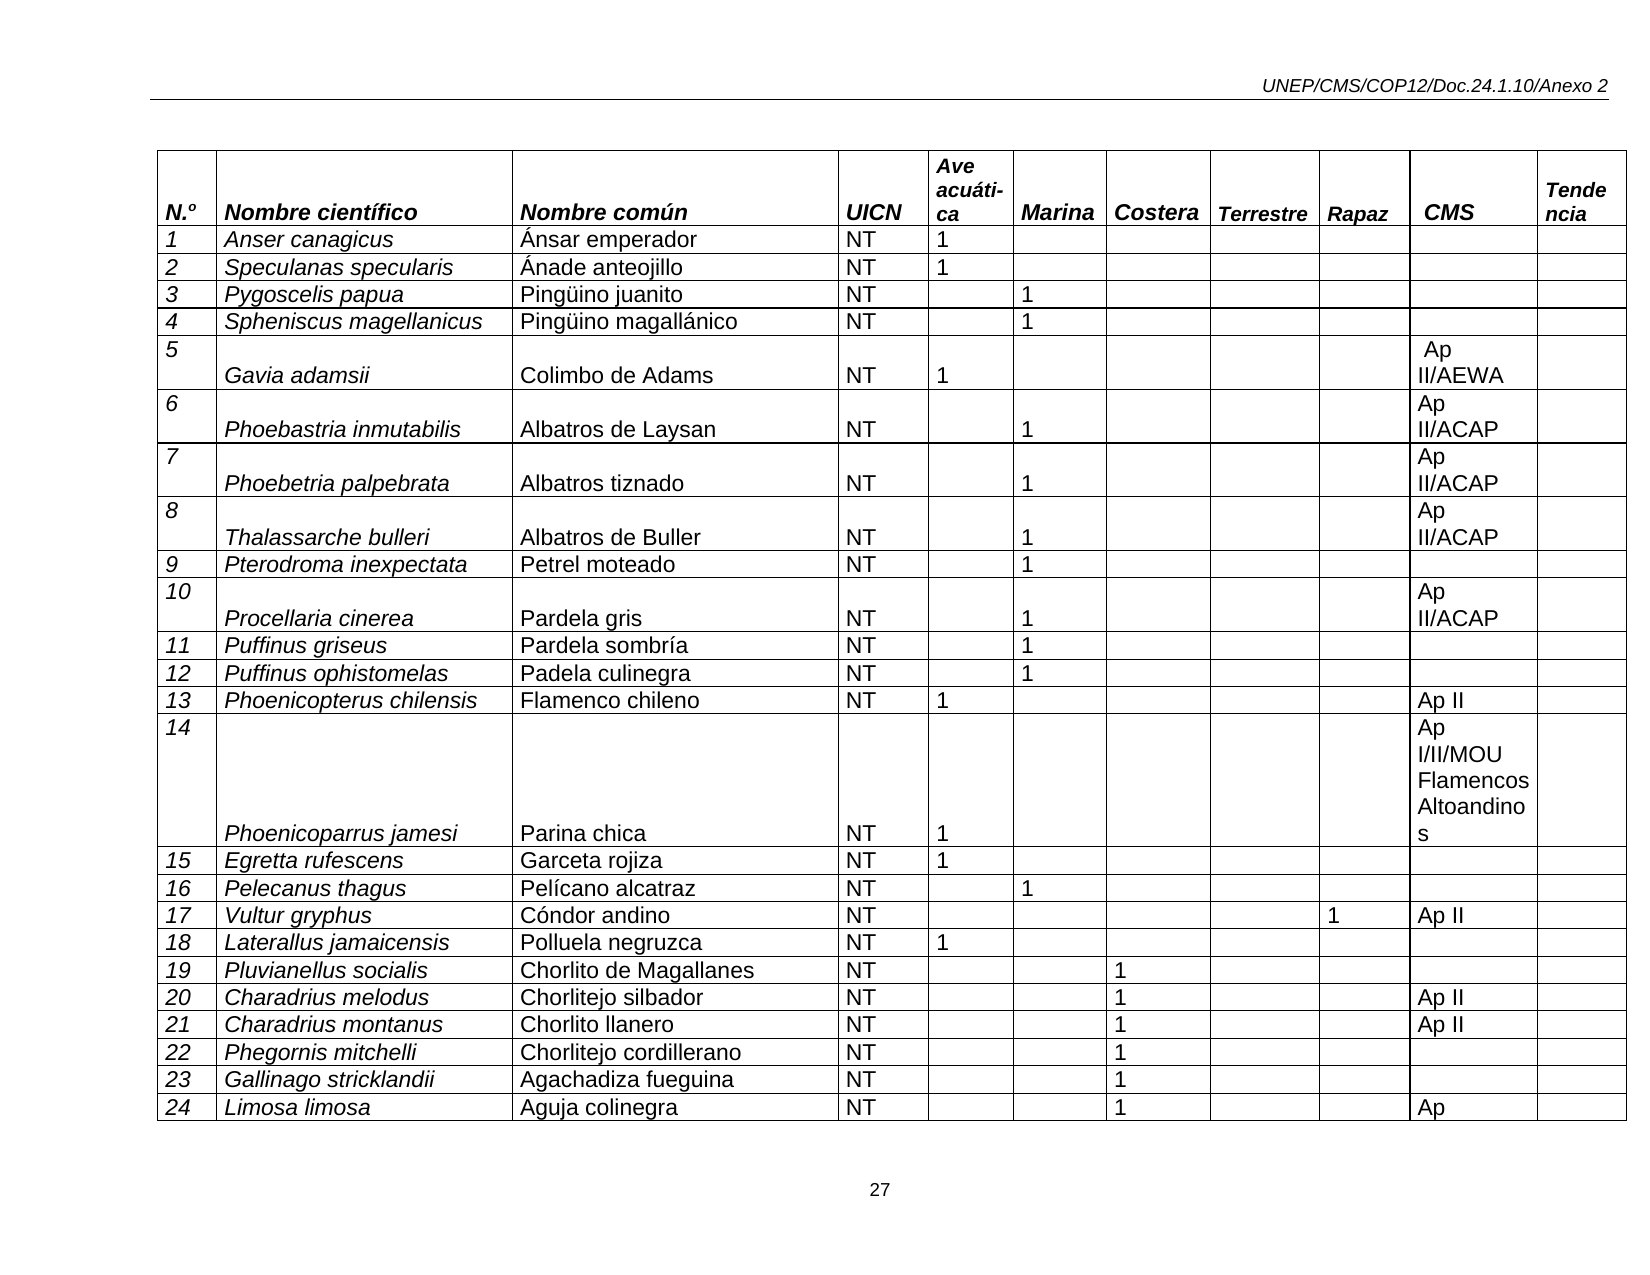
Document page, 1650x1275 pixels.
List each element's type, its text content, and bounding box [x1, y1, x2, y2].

table_cell 12 [158, 660, 216, 686]
table_cell Pelecanus thagus [217, 875, 512, 901]
table_cell [1538, 687, 1626, 713]
table_cell Albatros de Buller [513, 497, 838, 550]
table_cell 14 [158, 714, 216, 846]
table_header Costera [1107, 151, 1210, 225]
table_cell 23 [158, 1066, 216, 1093]
table_cell [1211, 1039, 1319, 1065]
table_cell [1320, 632, 1409, 658]
table_header N.o [158, 151, 216, 225]
table_cell [1211, 875, 1319, 901]
table_cell [1107, 929, 1210, 956]
table_cell [1211, 578, 1319, 631]
table_cell Padela culinegra [513, 660, 838, 686]
table_cell [1411, 281, 1537, 307]
table_cell Ap II/ACAP [1411, 390, 1537, 442]
table_cell 1 [929, 254, 1013, 280]
table_cell [1014, 929, 1106, 956]
table_cell [1538, 875, 1626, 901]
table_cell [1211, 957, 1319, 983]
table_cell 21 [158, 1011, 216, 1038]
table_cell [1107, 578, 1210, 631]
table_cell NT [839, 390, 928, 442]
table_cell [1320, 281, 1409, 307]
table_cell 18 [158, 929, 216, 956]
table_cell Pingüino magallánico [513, 309, 838, 335]
table_cell [929, 390, 1013, 442]
table_cell 24 [158, 1094, 216, 1120]
table_cell NT [839, 984, 928, 1010]
table_cell 1 [1014, 390, 1106, 442]
table_cell Puffinus ophistomelas [217, 660, 512, 686]
table_cell 1 [1107, 957, 1210, 983]
table_cell [929, 875, 1013, 901]
table_cell Puffinus griseus [217, 632, 512, 658]
table_cell [1538, 1039, 1626, 1065]
table_cell 13 [158, 687, 216, 713]
table_cell Ap II [1411, 984, 1537, 1010]
table_cell [1211, 1066, 1319, 1093]
table_cell 17 [158, 902, 216, 928]
table_cell [1538, 390, 1626, 442]
table_cell [929, 957, 1013, 983]
table_cell NT [839, 551, 928, 577]
table_cell Cóndor andino [513, 902, 838, 928]
table_cell Aguja colinegra [513, 1094, 838, 1120]
table_cell [1538, 714, 1626, 846]
table_cell NT [839, 847, 928, 873]
table_header CMS [1411, 151, 1537, 225]
table_cell [1107, 309, 1210, 335]
table_cell [1538, 336, 1626, 389]
table_cell [1320, 1094, 1409, 1120]
table_header Marina [1014, 151, 1106, 225]
table_cell 1 [1107, 1066, 1210, 1093]
table_cell Chorlitejo cordillerano [513, 1039, 838, 1065]
table_cell 1 [1107, 1094, 1210, 1120]
table_cell Ap II [1411, 902, 1537, 928]
table_cell 8 [158, 497, 216, 550]
table_cell [1211, 632, 1319, 658]
table_cell [1107, 254, 1210, 280]
table_cell Parina chica [513, 714, 838, 846]
table_cell [1538, 444, 1626, 496]
table_cell Ap II/ACAP [1411, 578, 1537, 631]
table_cell [929, 281, 1013, 307]
table_cell [1411, 254, 1537, 280]
table_cell [1211, 929, 1319, 956]
table_cell 1 [929, 929, 1013, 956]
table_cell [1211, 1094, 1319, 1120]
table_cell 1 [1107, 1039, 1210, 1065]
table_cell [1211, 714, 1319, 846]
table_cell [1320, 390, 1409, 442]
table_cell Anser canagicus [217, 226, 512, 253]
table_cell [929, 578, 1013, 631]
table_cell Petrel moteado [513, 551, 838, 577]
table_cell [1538, 984, 1626, 1010]
table_cell [1107, 444, 1210, 496]
table_cell [1320, 875, 1409, 901]
table_cell [929, 309, 1013, 335]
table_cell 9 [158, 551, 216, 577]
table_cell Chorlito de Magallanes [513, 957, 838, 983]
table_cell [1211, 309, 1319, 335]
table_cell [1014, 1011, 1106, 1038]
table_cell 1 [1107, 984, 1210, 1010]
table_cell Phoebastria inmutabilis [217, 390, 512, 442]
table_cell NT [839, 226, 928, 253]
table_cell NT [839, 497, 928, 550]
table_cell NT [839, 875, 928, 901]
table_cell [1411, 847, 1537, 873]
table_cell [1107, 875, 1210, 901]
table_cell [929, 444, 1013, 496]
table_cell [929, 1066, 1013, 1093]
table_cell NT [839, 281, 928, 307]
table_cell [1538, 957, 1626, 983]
table_cell 1 [1014, 497, 1106, 550]
table_cell [1211, 444, 1319, 496]
table_cell Pelícano alcatraz [513, 875, 838, 901]
table_cell [1411, 1039, 1537, 1065]
table_cell [1107, 660, 1210, 686]
table_cell 10 [158, 578, 216, 631]
table_cell Ap II/ACAP [1411, 497, 1537, 550]
table_cell Ap II/AEWA [1411, 1094, 1537, 1120]
table_cell [1107, 632, 1210, 658]
table_cell [1107, 497, 1210, 550]
table_cell Colimbo de Adams [513, 336, 838, 389]
table_cell 4 [158, 309, 216, 335]
table_cell 1 [1014, 632, 1106, 658]
table_cell NT [839, 1011, 928, 1038]
table_cell Agachadiza fueguina [513, 1066, 838, 1093]
table_cell Albatros tiznado [513, 444, 838, 496]
table_cell NT [839, 1039, 928, 1065]
table_cell Spheniscus magellanicus [217, 309, 512, 335]
table_cell NT [839, 1066, 928, 1093]
table_cell [929, 497, 1013, 550]
table_cell [1538, 309, 1626, 335]
table_cell Pingüino juanito [513, 281, 838, 307]
table_cell 15 [158, 847, 216, 873]
table_cell [1320, 957, 1409, 983]
table_cell [1538, 902, 1626, 928]
table_cell 1 [929, 226, 1013, 253]
table_cell [1211, 1011, 1319, 1038]
table_cell [929, 1039, 1013, 1065]
table_cell Gavia adamsii [217, 336, 512, 389]
table_cell [1411, 660, 1537, 686]
table_cell [1014, 957, 1106, 983]
table_cell 1 [1014, 551, 1106, 577]
table_cell [1014, 847, 1106, 873]
table_cell Phoebetria palpebrata [217, 444, 512, 496]
table_cell [1107, 336, 1210, 389]
table_cell [1014, 714, 1106, 846]
table_cell [1320, 551, 1409, 577]
table_cell NT [839, 687, 928, 713]
table_cell [1320, 929, 1409, 956]
table_cell [1014, 687, 1106, 713]
table_cell Garceta rojiza [513, 847, 838, 873]
table_cell [1538, 632, 1626, 658]
table_cell [1320, 1066, 1409, 1093]
table_cell [929, 1011, 1013, 1038]
table_cell [1211, 847, 1319, 873]
table_cell [1107, 902, 1210, 928]
table_cell [1411, 929, 1537, 956]
table_cell NT [839, 578, 928, 631]
table_cell 1 [929, 336, 1013, 389]
table_cell [1538, 551, 1626, 577]
table_cell [1411, 1066, 1537, 1093]
table_cell [1538, 226, 1626, 253]
table_cell 1 [929, 714, 1013, 846]
table_cell [1320, 714, 1409, 846]
table_cell Phoenicoparrus jamesi [217, 714, 512, 846]
table_cell [1014, 226, 1106, 253]
table_cell Charadrius montanus [217, 1011, 512, 1038]
table_cell [1014, 1039, 1106, 1065]
table_cell [1211, 390, 1319, 442]
table_cell [1538, 660, 1626, 686]
table_cell [1211, 660, 1319, 686]
table_header UICN [839, 151, 928, 225]
table_cell [929, 902, 1013, 928]
table_header Terrestre [1211, 151, 1319, 225]
table_cell 22 [158, 1039, 216, 1065]
table_cell [1014, 1066, 1106, 1093]
table_cell [929, 551, 1013, 577]
table_cell [1538, 578, 1626, 631]
table_cell 16 [158, 875, 216, 901]
table_header Ave acuáti-ca [929, 151, 1013, 225]
table_cell NT [839, 254, 928, 280]
table_cell [1538, 1094, 1626, 1120]
table_cell NT [839, 714, 928, 846]
table_cell Laterallus jamaicensis [217, 929, 512, 956]
table_cell [1211, 687, 1319, 713]
table_cell [1320, 444, 1409, 496]
table_cell 6 [158, 390, 216, 442]
table_cell [1107, 714, 1210, 846]
table_cell Pluvianellus socialis [217, 957, 512, 983]
table_cell Ap II [1411, 687, 1537, 713]
table_cell [1320, 336, 1409, 389]
table_cell Polluela negruzca [513, 929, 838, 956]
table_cell 1 [1014, 444, 1106, 496]
table_cell [1211, 226, 1319, 253]
table_cell [1211, 254, 1319, 280]
table_cell Limosa limosa [217, 1094, 512, 1120]
table_cell [1320, 497, 1409, 550]
table_cell [1107, 847, 1210, 873]
table_cell NT [839, 1094, 928, 1120]
table_cell 1 [1320, 902, 1409, 928]
table_cell Flamenco chileno [513, 687, 838, 713]
table_cell [1320, 687, 1409, 713]
table_cell [929, 984, 1013, 1010]
table_cell [1211, 281, 1319, 307]
table_cell Pardela sombría [513, 632, 838, 658]
table_cell 1 [1014, 281, 1106, 307]
table_cell Speculanas specularis [217, 254, 512, 280]
table_cell [1320, 1039, 1409, 1065]
table_cell 20 [158, 984, 216, 1010]
table_cell Chorlito llanero [513, 1011, 838, 1038]
table_cell Ánsar emperador [513, 226, 838, 253]
table_cell [1320, 226, 1409, 253]
table_cell [1411, 551, 1537, 577]
table_cell [1538, 929, 1626, 956]
table_cell Ap II [1411, 1011, 1537, 1038]
table_cell [1107, 390, 1210, 442]
table_cell Chorlitejo silbador [513, 984, 838, 1010]
table_cell 2 [158, 254, 216, 280]
table_cell [1538, 1011, 1626, 1038]
table_cell Procellaria cinerea [217, 578, 512, 631]
table_cell 1 [1014, 309, 1106, 335]
table_cell [1014, 902, 1106, 928]
table_header Tendencia [1538, 151, 1626, 225]
table_cell [1320, 847, 1409, 873]
table_cell Pygoscelis papua [217, 281, 512, 307]
table_cell 3 [158, 281, 216, 307]
table_cell [1211, 984, 1319, 1010]
table_cell Pardela gris [513, 578, 838, 631]
table_cell [1107, 687, 1210, 713]
table_cell [1538, 281, 1626, 307]
table_cell Thalassarche bulleri [217, 497, 512, 550]
table_cell [1014, 984, 1106, 1010]
table_cell NT [839, 660, 928, 686]
table_cell [1211, 497, 1319, 550]
table_header Nombre común [513, 151, 838, 225]
table_cell Pterodroma inexpectata [217, 551, 512, 577]
table_cell NT [839, 929, 928, 956]
table_cell [1538, 847, 1626, 873]
table_cell [929, 1094, 1013, 1120]
table_cell Charadrius melodus [217, 984, 512, 1010]
table_cell 1 [1014, 875, 1106, 901]
table_cell NT [839, 309, 928, 335]
table_cell [1538, 1066, 1626, 1093]
table_cell [1411, 226, 1537, 253]
table_cell Albatros de Laysan [513, 390, 838, 442]
table_cell Ap II/ACAP [1411, 444, 1537, 496]
table_cell [1014, 1094, 1106, 1120]
table_cell [1320, 578, 1409, 631]
table_cell [1107, 551, 1210, 577]
table_cell Gallinago stricklandii [217, 1066, 512, 1093]
table_cell [1411, 875, 1537, 901]
table_cell NT [839, 902, 928, 928]
table_cell NT [839, 336, 928, 389]
table_cell 11 [158, 632, 216, 658]
table_cell [1211, 336, 1319, 389]
table_cell Phoenicopterus chilensis [217, 687, 512, 713]
table_cell 1 [1014, 660, 1106, 686]
table_cell Ánade anteojillo [513, 254, 838, 280]
table_cell [1014, 336, 1106, 389]
table_cell Ap I/II/MOU Flamencos Altoandinos [1411, 714, 1537, 846]
table_cell NT [839, 957, 928, 983]
table_cell Phegornis mitchelli [217, 1039, 512, 1065]
table_cell NT [839, 632, 928, 658]
table_cell [929, 632, 1013, 658]
table_cell [1320, 660, 1409, 686]
table_cell 5 [158, 336, 216, 389]
table_cell 1 [929, 687, 1013, 713]
table_cell [1538, 254, 1626, 280]
table_header Nombre científico [217, 151, 512, 225]
table_cell Vultur gryphus [217, 902, 512, 928]
table_cell [1411, 632, 1537, 658]
table_cell [1211, 551, 1319, 577]
table_cell [1320, 984, 1409, 1010]
table_cell 7 [158, 444, 216, 496]
table_cell 1 [1014, 578, 1106, 631]
table_cell [1411, 309, 1537, 335]
table_cell [1107, 226, 1210, 253]
table_cell Ap II/AEWA [1411, 336, 1537, 389]
table_cell [1320, 309, 1409, 335]
table_cell [1411, 957, 1537, 983]
table_cell [1211, 902, 1319, 928]
table_cell 1 [1107, 1011, 1210, 1038]
table_cell Egretta rufescens [217, 847, 512, 873]
table_cell [1320, 1011, 1409, 1038]
table_cell [1107, 281, 1210, 307]
table_cell [929, 660, 1013, 686]
table_cell 1 [158, 226, 216, 253]
table_cell [1538, 497, 1626, 550]
table_cell NT [839, 444, 928, 496]
table_cell 19 [158, 957, 216, 983]
table_cell [1014, 254, 1106, 280]
table_header Rapaz [1320, 151, 1409, 225]
table_cell 1 [929, 847, 1013, 873]
table_cell [1320, 254, 1409, 280]
